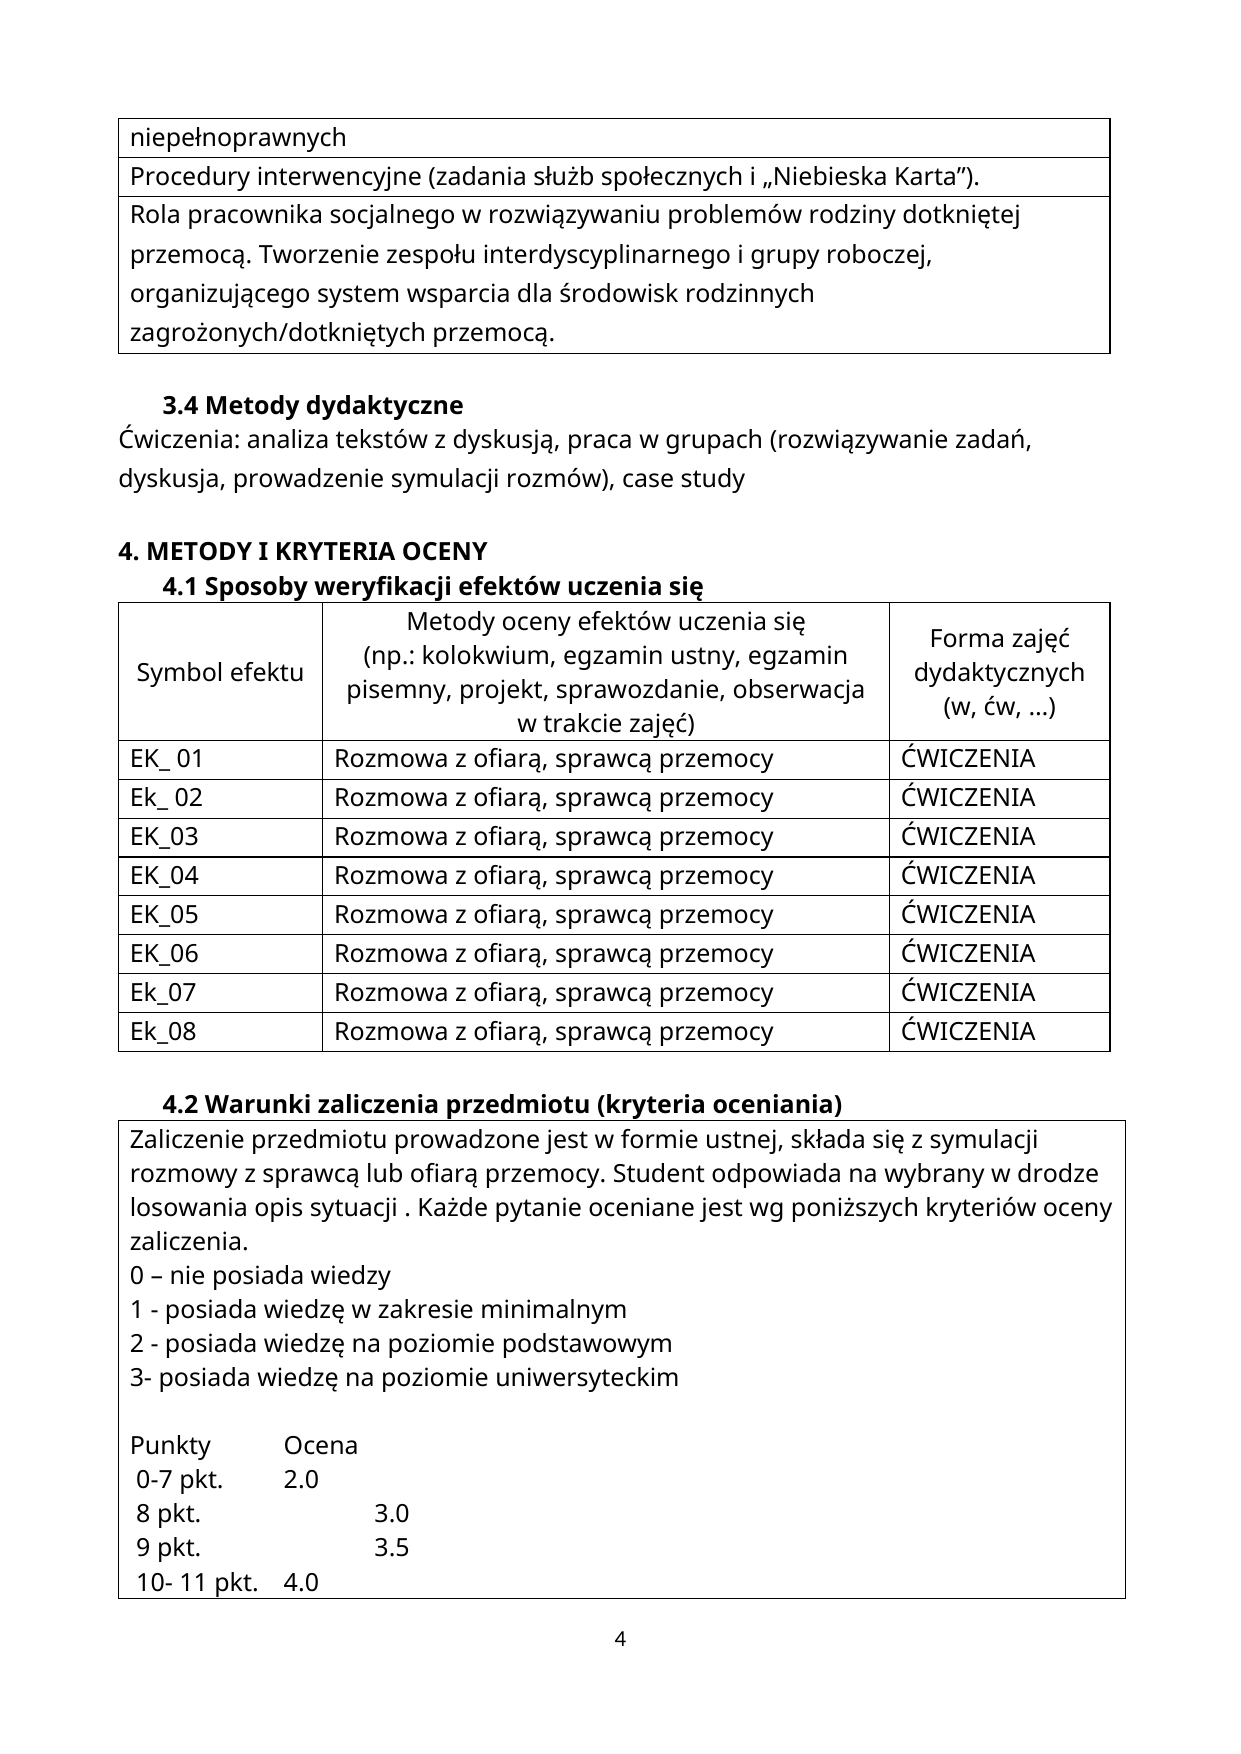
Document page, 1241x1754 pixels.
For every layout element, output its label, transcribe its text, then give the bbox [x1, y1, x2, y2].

table_cell Rozmowa z ofiarą, sprawcą przemocy [323, 780, 889, 817]
table_header Forma zajęć dydaktycznych (w, ćw, …) [890, 603, 1109, 739]
table_cell Ek_08 [119, 1013, 322, 1051]
table_cell ĆWICZENIA [890, 1013, 1109, 1051]
text 4.2 Warunki zaliczenia przedmiotu (kryteria oceniania) [162, 1086, 1122, 1120]
table_header Symbol efektu [119, 603, 322, 739]
table_cell ĆWICZENIA [890, 819, 1109, 856]
table_cell EK_06 [119, 935, 322, 973]
table_cell Rozmowa z ofiarą, sprawcą przemocy [323, 1013, 889, 1051]
table_cell ĆWICZENIA [890, 780, 1109, 817]
table_cell ĆWICZENIA [890, 858, 1109, 895]
table_cell ĆWICZENIA [890, 741, 1109, 778]
table_header Metody oceny efektów uczenia się (np.: kolokwium, egzamin ustny, egzamin pisemny, projekt, sprawozdanie, obserwacja w trakcie zajęć) [323, 603, 889, 739]
table_cell ĆWICZENIA [890, 935, 1109, 973]
table_cell Ek_07 [119, 974, 322, 1012]
text Ćwiczenia: analiza tekstów z dyskusją, praca w grupach (rozwiązywanie zadań, dyskusja, prowadzenie symulacji rozmów), case study [118, 422, 1122, 495]
table_cell EK_04 [119, 858, 322, 895]
table_cell Rozmowa z ofiarą, sprawcą przemocy [323, 858, 889, 895]
text 3.4 Metody dydaktyczne [162, 388, 1122, 422]
table_cell Rozmowa z ofiarą, sprawcą przemocy [323, 741, 889, 778]
table_cell Rozmowa z ofiarą, sprawcą przemocy [323, 935, 889, 973]
table_cell EK_05 [119, 896, 322, 934]
table_cell EK_ 01 [119, 741, 322, 778]
table_cell ĆWICZENIA [890, 974, 1109, 1012]
table_cell Rozmowa z ofiarą, sprawcą przemocy [323, 896, 889, 934]
table_cell Rozmowa z ofiarą, sprawcą przemocy [323, 974, 889, 1012]
text 4.1 Sposoby weryfikacji efektów uczenia się [162, 568, 1122, 602]
text 4. METODY I KRYTERIA OCENY [118, 534, 1122, 568]
table_cell EK_03 [119, 819, 322, 856]
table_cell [119, 119, 1109, 157]
table_cell Ek_ 02 [119, 780, 322, 817]
table_cell Rozmowa z ofiarą, sprawcą przemocy [323, 819, 889, 856]
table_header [119, 1121, 1125, 1598]
table_cell ĆWICZENIA [890, 896, 1109, 934]
table_cell Rola pracownika socjalnego w rozwiązywaniu problemów rodziny dotkniętej przemocą. Tworzenie zespołu interdyscyplinarnego i grupy roboczej, organizującego system wsparcia dla środowisk rodzinnych zagrożonych/dotkniętych przemocą. [119, 197, 1109, 352]
table_cell Procedury interwencyjne (zadania służb społecznych i „Niebieska Karta”). [119, 158, 1109, 196]
